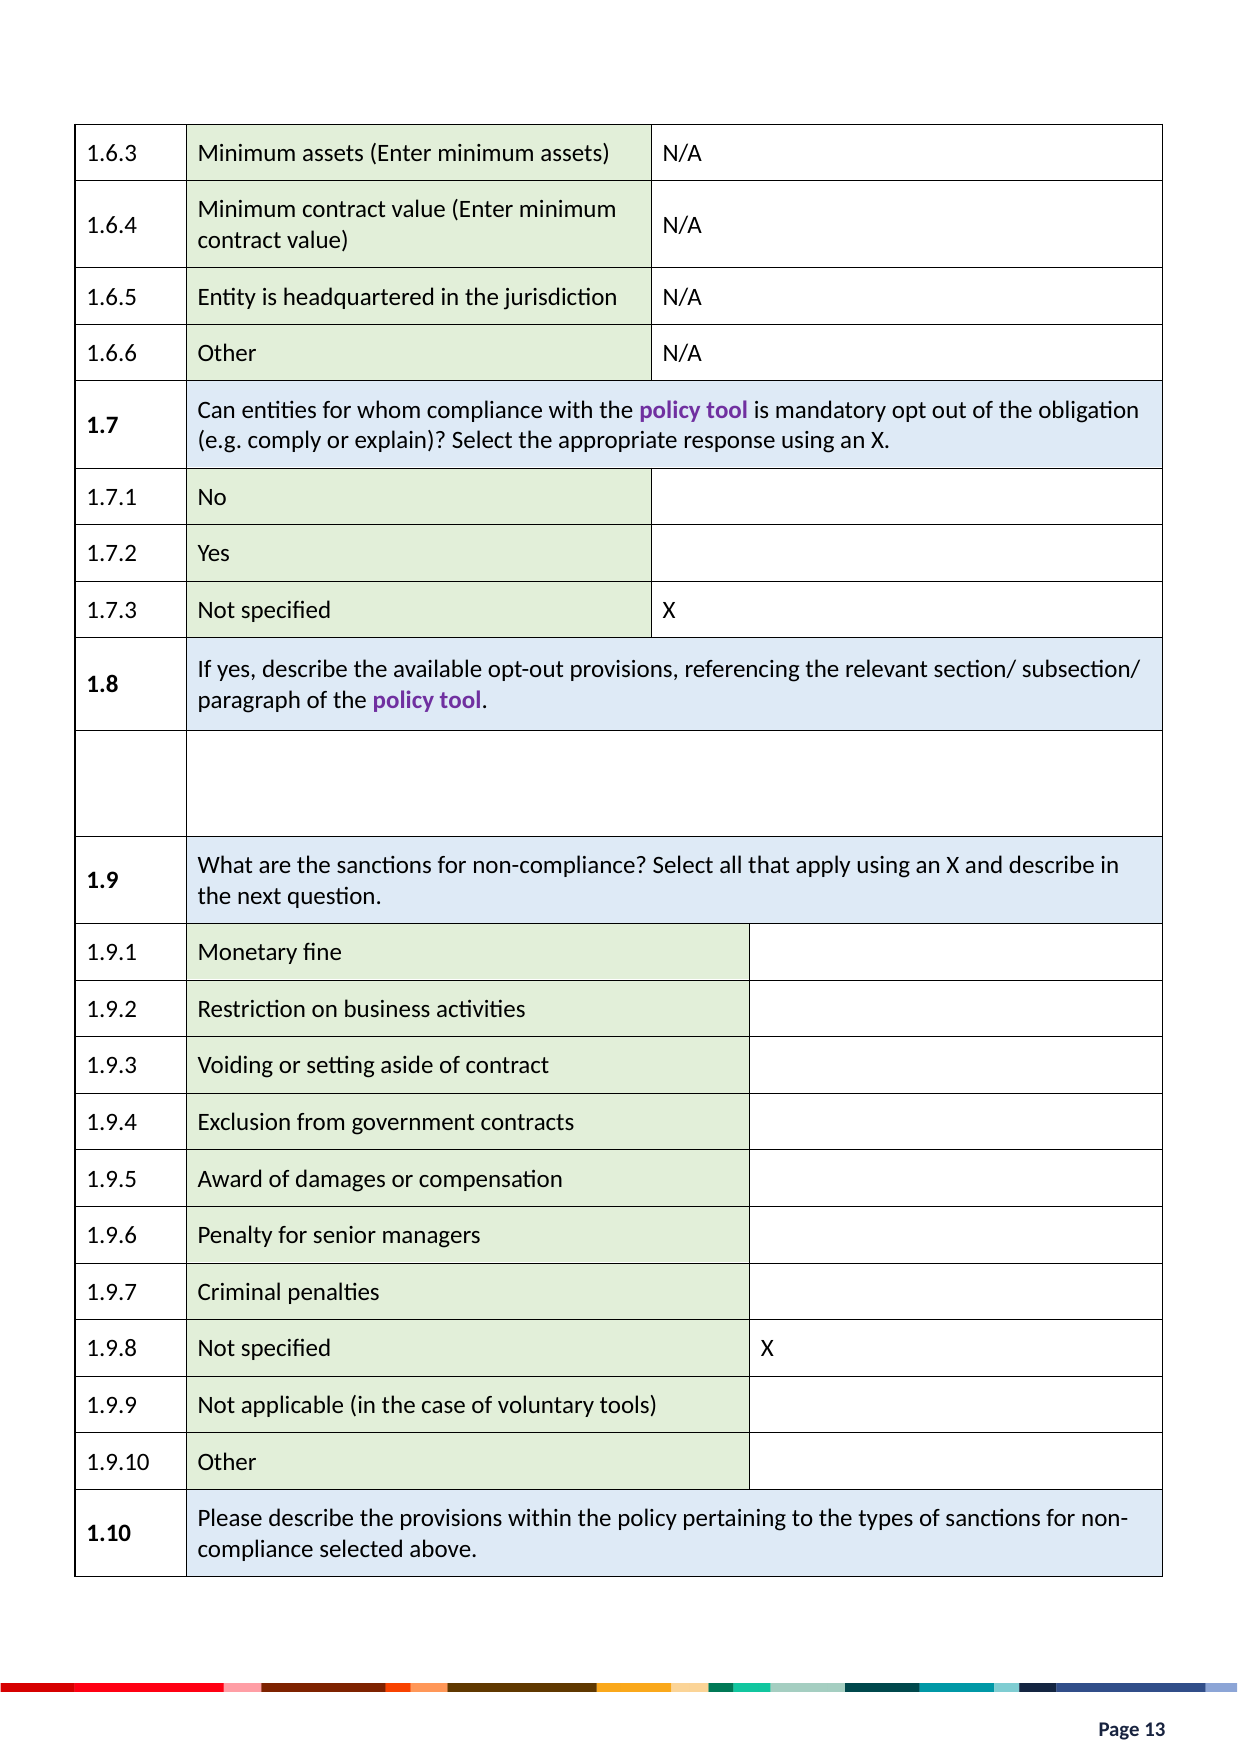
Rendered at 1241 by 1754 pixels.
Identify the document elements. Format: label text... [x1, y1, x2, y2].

table_cell [750, 924, 1162, 979]
table_cell 1.9 [76, 837, 186, 923]
table_cell [750, 1037, 1162, 1093]
table_cell [750, 1433, 1162, 1489]
table_cell Minimum contract value (Enter minimum contract value) [187, 181, 651, 267]
table_cell 1.7.2 [76, 525, 186, 581]
table_cell 1.6.5 [76, 268, 186, 324]
table_cell X [750, 1320, 1162, 1376]
table_cell [187, 731, 1162, 836]
table_cell Entity is headquartered in the jurisdiction [187, 268, 651, 324]
table_cell Not applicable (in the case of voluntary tools) [187, 1377, 749, 1432]
table_cell 1.9.3 [76, 1037, 186, 1093]
table_cell 1.7.3 [76, 582, 186, 637]
table_cell 1.10 [76, 1490, 186, 1576]
table_cell Not specified [187, 1320, 749, 1376]
table_cell [652, 525, 1162, 581]
table_cell 1.9.8 [76, 1320, 186, 1376]
table_cell N/A [652, 125, 1162, 180]
table_cell Voiding or setting aside of contract [187, 1037, 749, 1093]
table_cell [750, 1094, 1162, 1149]
table_cell [750, 981, 1162, 1036]
table_cell Other [187, 1433, 749, 1489]
table_cell Please describe the provisions within the policy pertaining to the types of sanctions for non-compliance selected above. [187, 1490, 1162, 1576]
table_cell N/A [652, 325, 1162, 380]
table_cell 1.9.2 [76, 981, 186, 1036]
table_cell Restriction on business activities [187, 981, 749, 1036]
table_cell 1.6.4 [76, 181, 186, 267]
table_cell 1.8 [76, 638, 186, 730]
table_cell 1.9.7 [76, 1264, 186, 1319]
table_cell 1.9.6 [76, 1207, 186, 1262]
table_cell 1.7.1 [76, 469, 186, 524]
table_cell [76, 731, 186, 836]
table_cell Criminal penalties [187, 1264, 749, 1319]
table_cell [750, 1264, 1162, 1319]
table_cell Exclusion from government contracts [187, 1094, 749, 1149]
table_cell Other [187, 325, 651, 380]
table_cell 1.9.4 [76, 1094, 186, 1149]
table_cell 1.7 [76, 381, 186, 467]
table_cell Minimum assets (Enter minimum assets) [187, 125, 651, 180]
table_cell No [187, 469, 651, 524]
table_cell [750, 1150, 1162, 1206]
picture [0, 1683, 1236, 1692]
table_cell Yes [187, 525, 651, 581]
table_cell N/A [652, 268, 1162, 324]
table_cell X [652, 582, 1162, 637]
table_cell 1.6.6 [76, 325, 186, 380]
table_cell N/A [652, 181, 1162, 267]
table_cell Penalty for senior managers [187, 1207, 749, 1262]
table_cell If yes, describe the available opt-out provisions, referencing the relevant section/ subsection/ paragraph of the policy tool. [187, 638, 1162, 730]
table_cell Award of damages or compensation [187, 1150, 749, 1206]
table_cell 1.9.10 [76, 1433, 186, 1489]
table_cell 1.9.5 [76, 1150, 186, 1206]
table_cell What are the sanctions for non-compliance? Select all that apply using an X and describe in the next question. [187, 837, 1162, 923]
table_cell [652, 469, 1162, 524]
table_cell Not specified [187, 582, 651, 637]
table_cell 1.9.1 [76, 924, 186, 979]
table_cell Can entities for whom compliance with the policy tool is mandatory opt out of the obligation (e.g. comply or explain)? Select the appropriate response using an X. [187, 381, 1162, 467]
table_cell [750, 1377, 1162, 1432]
table_cell 1.6.3 [76, 125, 186, 180]
table_cell 1.9.9 [76, 1377, 186, 1432]
table_cell [750, 1207, 1162, 1262]
table_cell Monetary fine [187, 924, 749, 979]
